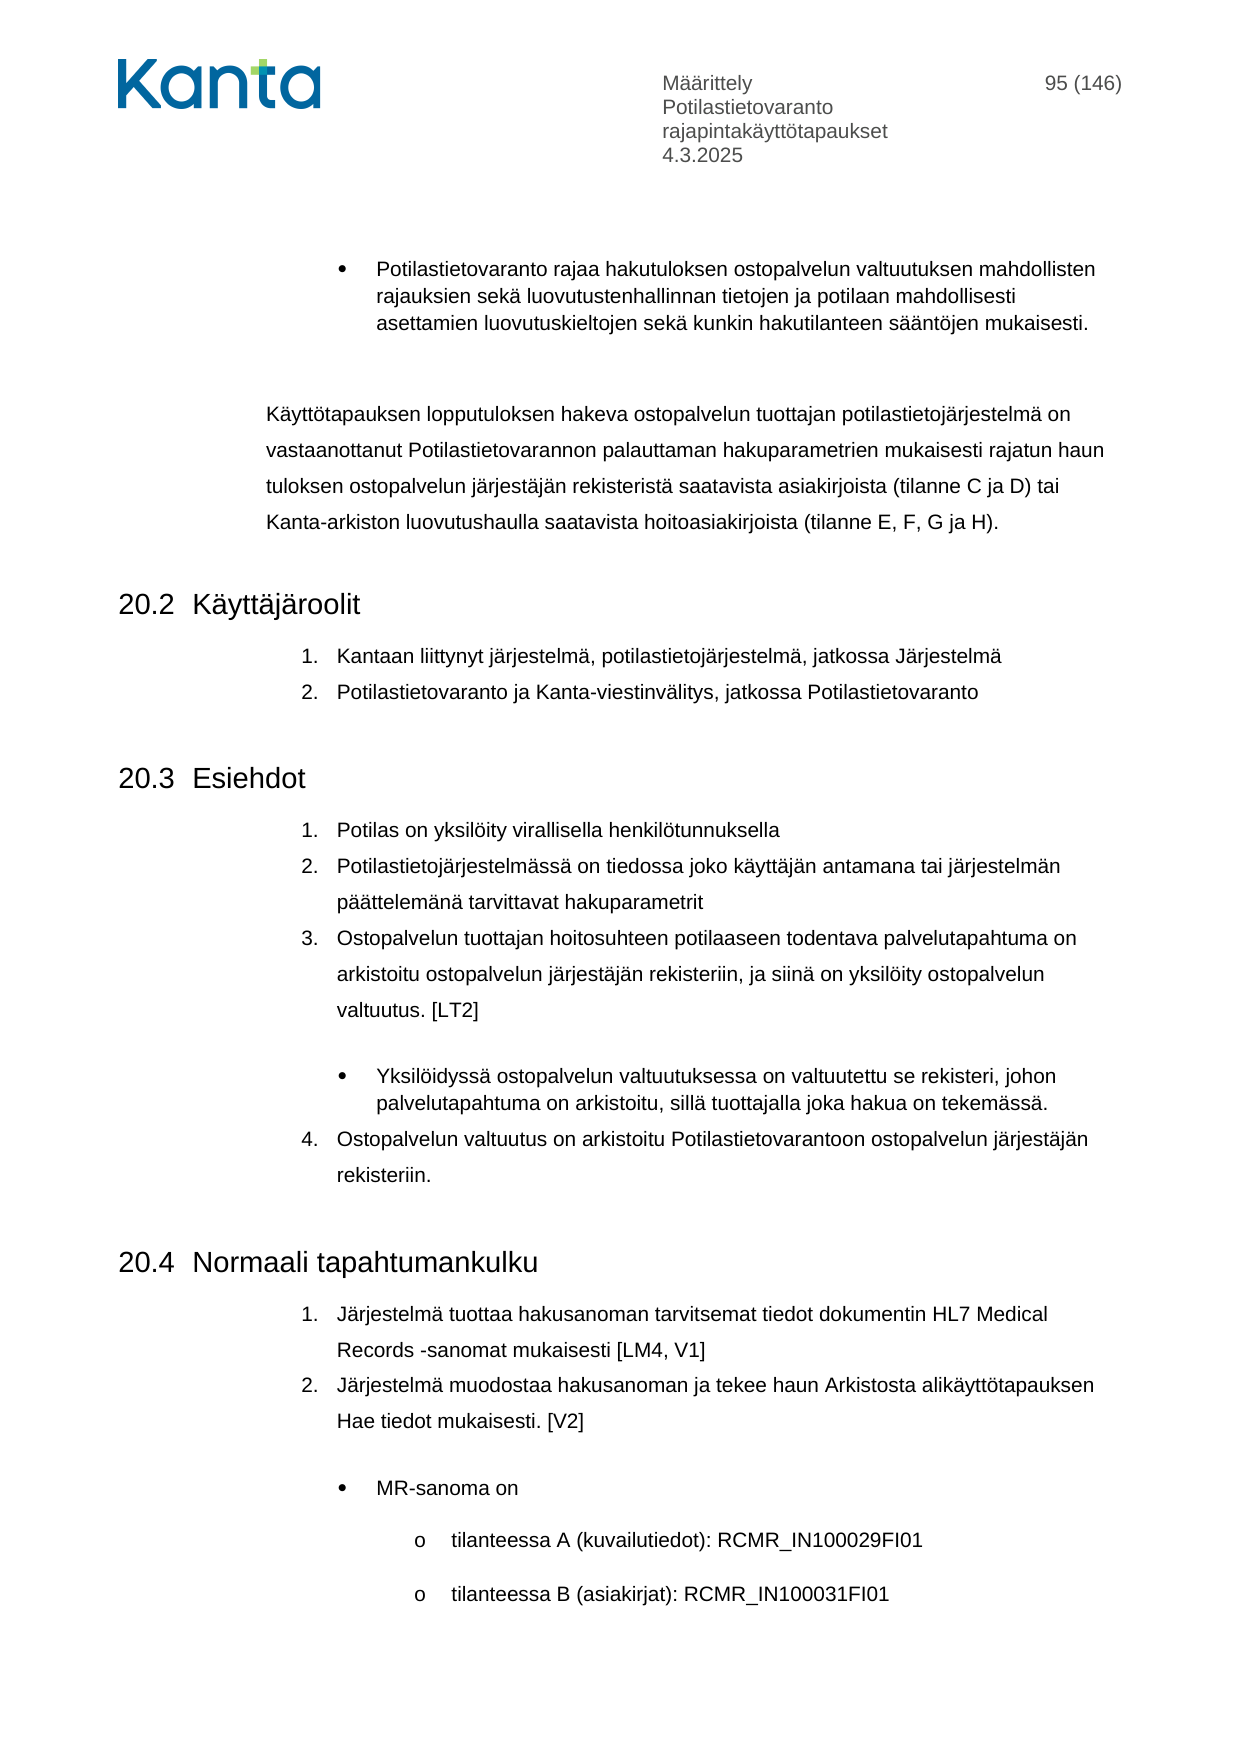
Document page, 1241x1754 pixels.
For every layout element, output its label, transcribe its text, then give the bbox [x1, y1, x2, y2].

subtitle Esiehdot [118, 761, 1107, 795]
list Ostopalvelun tuottajan hoitosuhteen potilaaseen todentava palvelutapahtuma on arkistoitu ostopalvelun järjestäjän rekisteriin, ja siinä on yksilöity ostopalvelun valtuutus. [LT2] [301, 926, 1107, 1022]
list Järjestelmä tuottaa hakusanoman tarvitsemat tiedot dokumentin HL7 Medical Records -sanomat mukaisesti [LM4, V1] [301, 1301, 1107, 1361]
list Ostopalvelun valtuutus on arkistoitu Potilastietovarantoon ostopalvelun järjestäjän rekisteriin. [301, 1127, 1107, 1187]
list Potilastietojärjestelmässä on tiedossa joko käyttäjän antamana tai järjestelmän päättelemänä tarvittavat hakuparametrit [301, 854, 1107, 914]
text Käyttötapauksen lopputuloksen hakeva ostopalvelun tuottajan potilastietojärjestelmä on vastaanottanut Potilastietovarannon palauttaman hakuparametrien mukaisesti rajatun haun tuloksen ostopalvelun järjestäjän rekisteristä saatavista asiakirjoista (tilanne C ja D) tai Kanta-arkiston luovutushaulla saatavista hoitoasiakirjoista (tilanne E, F, G ja H). [266, 402, 1107, 534]
subtitle Käyttäjäroolit [118, 587, 1107, 621]
list Yksilöidyssä ostopalvelun valtuutuksessa on valtuutettu se rekisteri, johon palvelutapahtuma on arkistoitu, sillä tuottajalla joka hakua on tekemässä. [339, 1061, 1107, 1115]
list Potilastietovaranto ja Kanta-viestinvälitys, jatkossa Potilastietovaranto [301, 680, 1107, 704]
list tilanteessa B (asiakirjat): RCMR_IN100031FI01 [414, 1581, 1107, 1608]
list Järjestelmä muodostaa hakusanoman ja tekee haun Arkistosta alikäyttötapauksen Hae tiedot mukaisesti. [V2] [301, 1373, 1107, 1433]
list MR-sanoma on [339, 1472, 1107, 1499]
picture [118, 59, 321, 109]
list Potilastietovaranto rajaa hakutuloksen ostopalvelun valtuutuksen mahdollisten rajauksien sekä luovutustenhallinnan tietojen ja potilaan mahdollisesti asettamien luovutuskieltojen sekä kunkin hakutilanteen sääntöjen mukaisesti. [339, 254, 1107, 335]
list Kantaan liittynyt järjestelmä, potilastietojärjestelmä, jatkossa Järjestelmä [301, 644, 1107, 668]
list tilanteessa A (kuvailutiedot): RCMR_IN100029FI01 [414, 1526, 1107, 1553]
subtitle Normaali tapahtumankulku [118, 1245, 1107, 1278]
list Potilas on yksilöity virallisella henkilötunnuksella [301, 818, 1107, 842]
